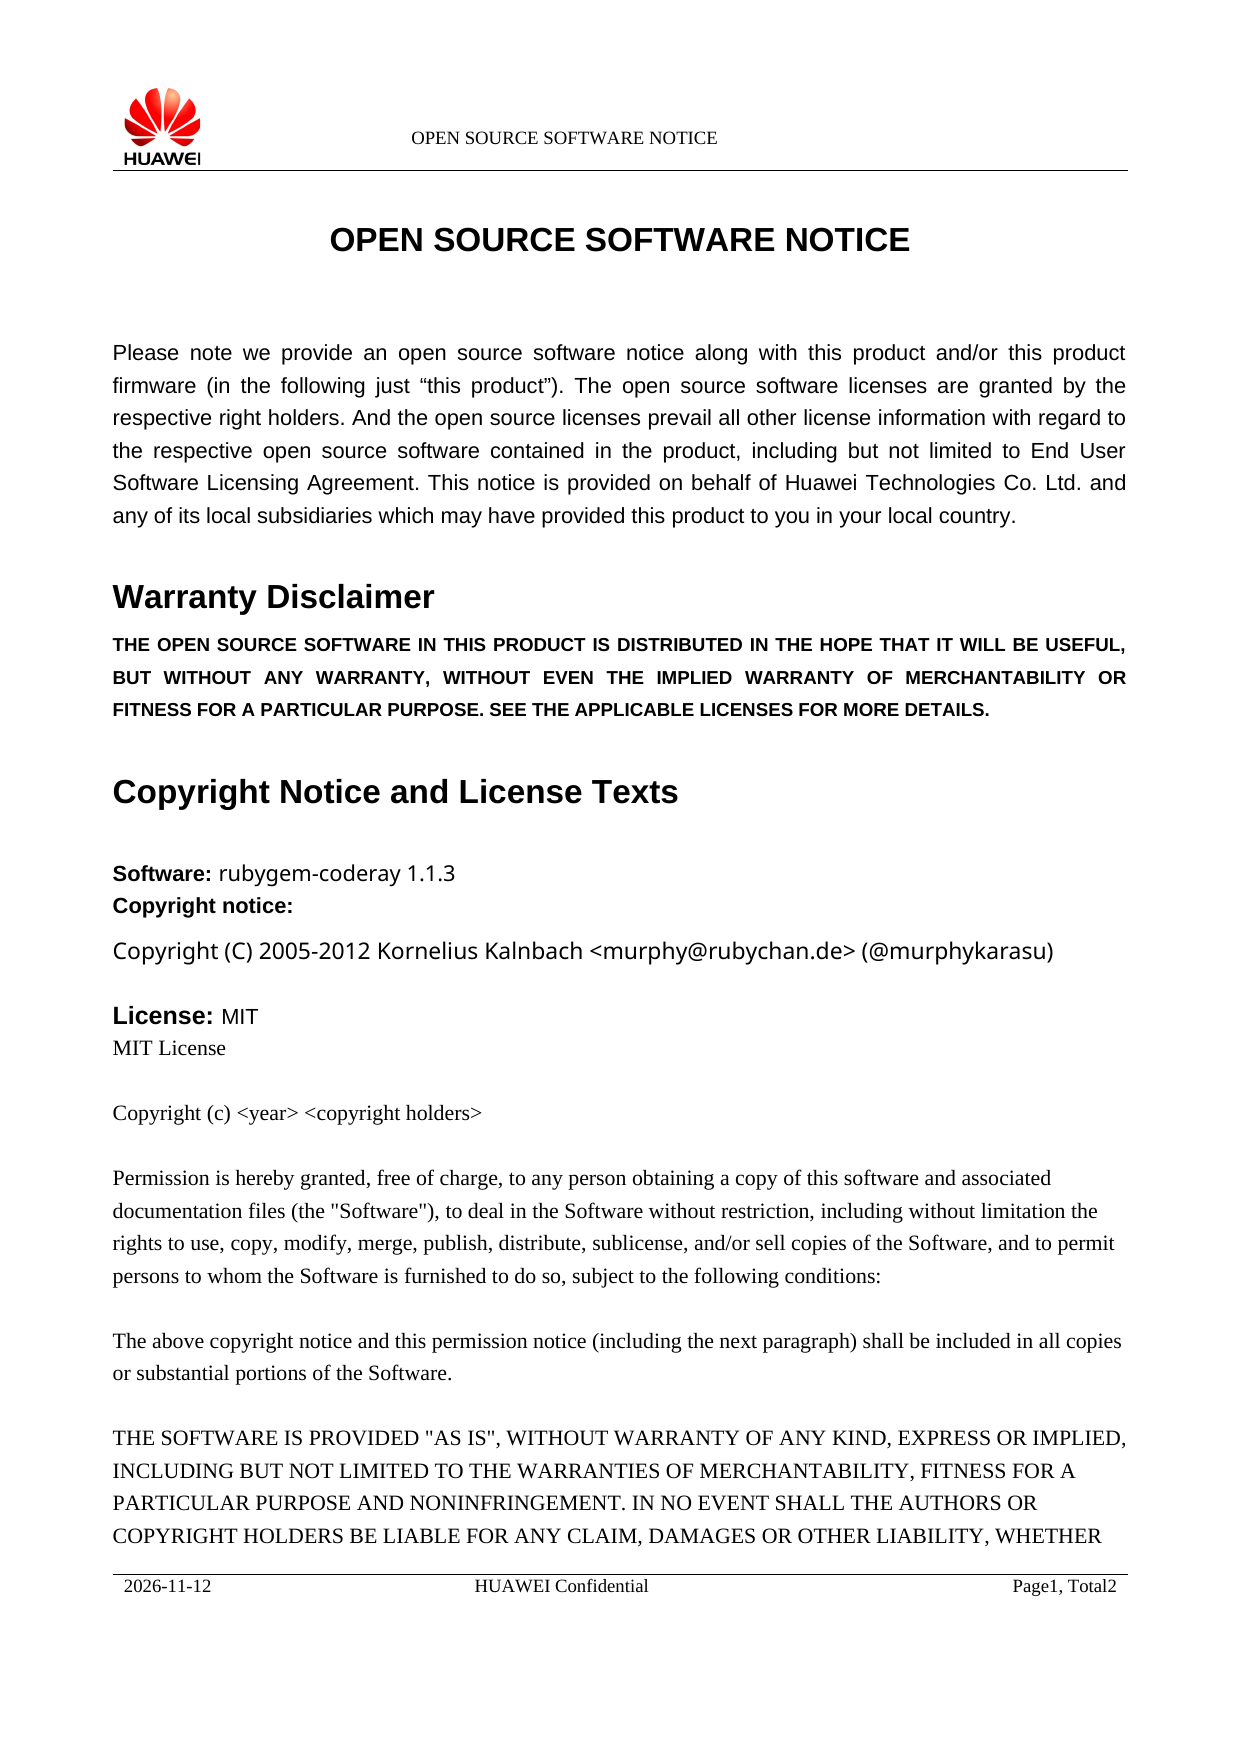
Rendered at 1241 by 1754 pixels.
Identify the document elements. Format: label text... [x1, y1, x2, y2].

text Please note we provide an open source software notice along with this product and/or this product firmware (in the following just “this product”). The open source software licenses are granted by the respective right holders. And the open source licenses prevail all other license information with regard to the respective open source software contained in the product, including but not limited to End User Software Licensing Agreement. This notice is provided on behalf of Huawei Technologies Co. Ltd. and any of its local subsidiaries which may have provided this product to you in your local country. [112, 336, 1128, 531]
text License: MIT [112, 999, 1128, 1031]
picture [124, 88, 201, 165]
text Copyright notice: [112, 889, 1128, 921]
text Copyright Notice and License Texts [112, 759, 1128, 824]
text The open source software in this product is distributed in the hope that it will be useful, but WITHOUT ANY WARRANTY, without even the implied warranty of MERCHANTABILITY or FITNESS FOR A PARTICULAR PURPOSE. See the applicable licenses for more details. [112, 629, 1128, 726]
title Software: rubygem-coderay 1.1.3 [112, 856, 1128, 889]
text OPEN SOURCE SOFTWARE NOTICE [112, 206, 1128, 271]
text Copyright (C) 2005-2012 Kornelius Kalnbach <murphy@rubychan.de> (@murphykarasu) [112, 934, 1128, 999]
text Warranty Disclaimer [112, 564, 1128, 629]
